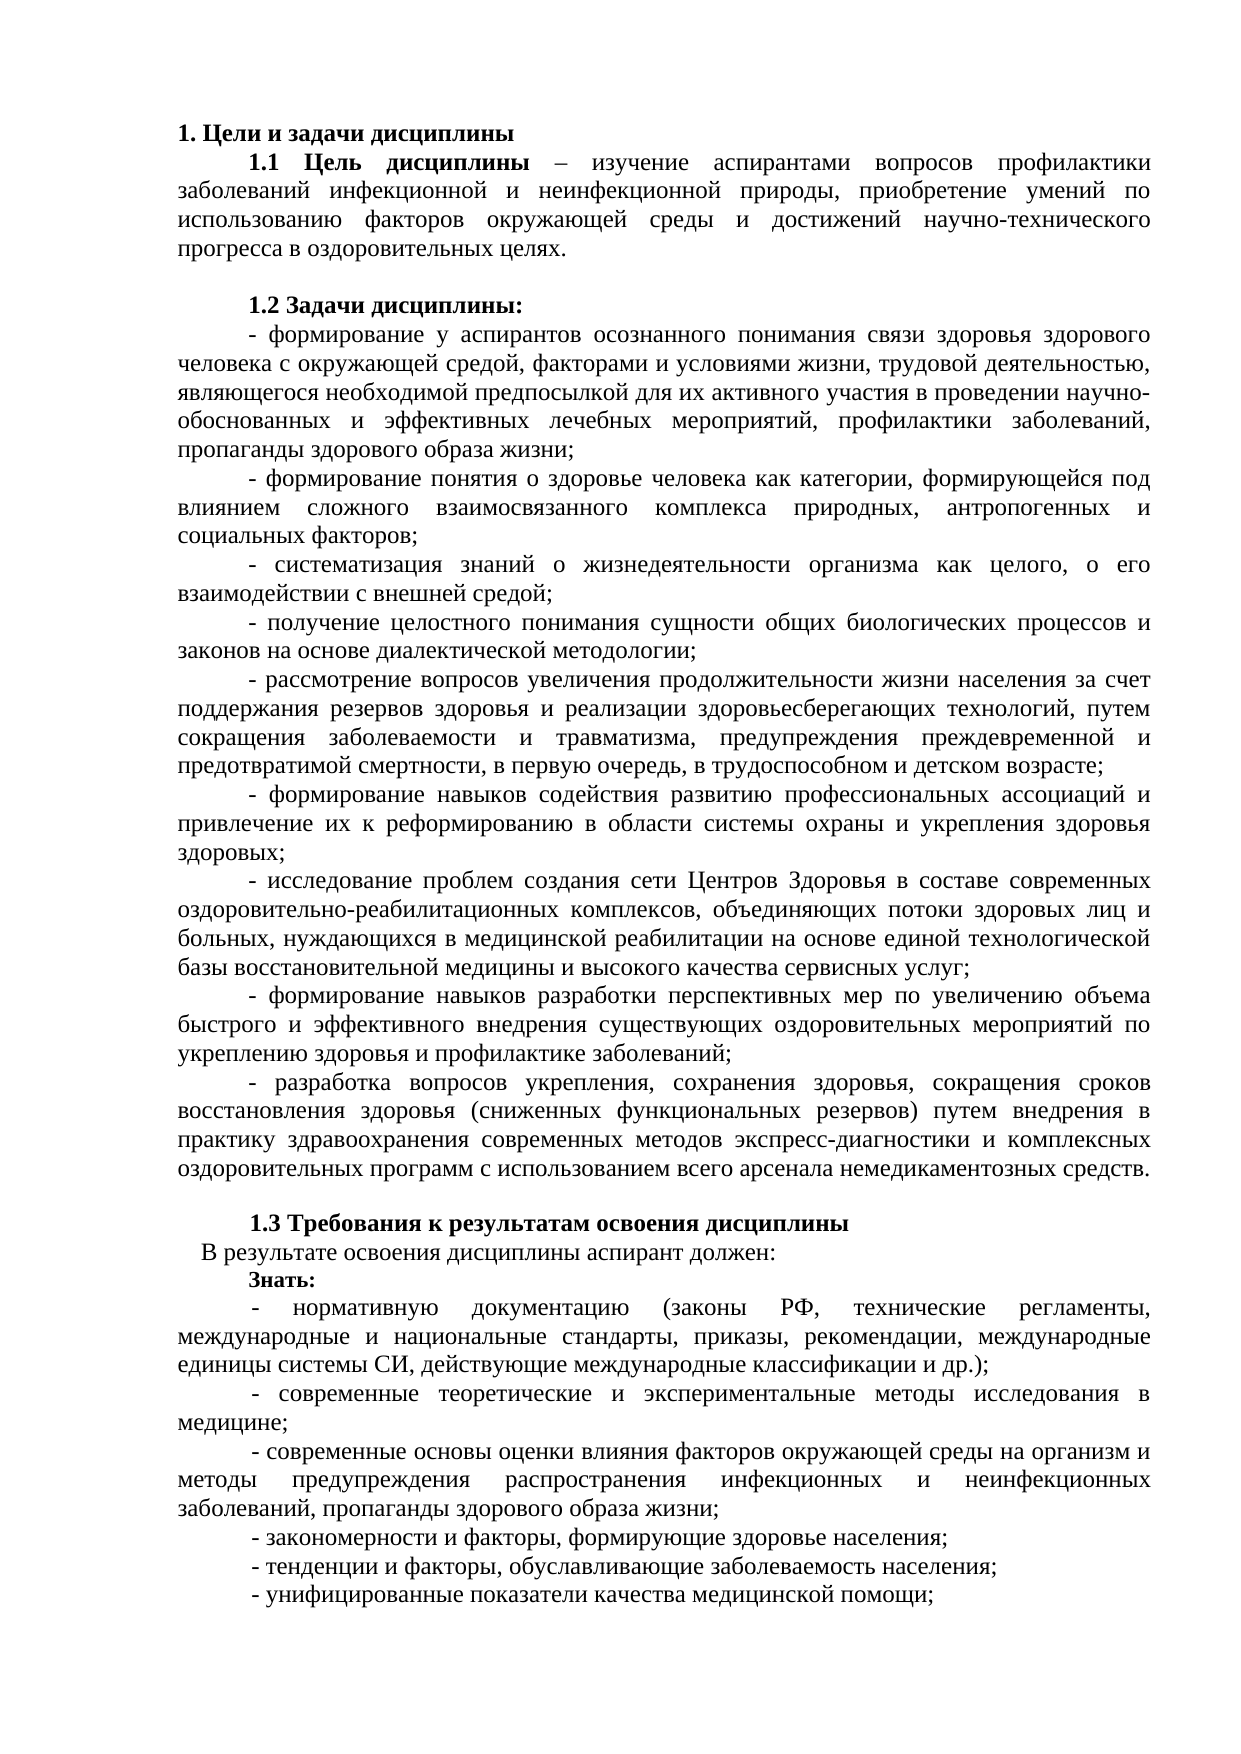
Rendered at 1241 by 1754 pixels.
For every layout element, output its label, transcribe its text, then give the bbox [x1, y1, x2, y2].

text - современные основы оценки влияния факторов окружающей среды на организм и методы предупреждения распространения инфекционных и неинфекционных заболеваний, пропаганды здорового образа жизни; [177, 1436, 1152, 1522]
list - формирование навыков разработки перспективных мер по увеличению объема быстрого и эффективного внедрения существующих оздоровительных мероприятий по укреплению здоровья и профилактике заболеваний; [177, 981, 1152, 1067]
text - современные теоретические и экспериментальные методы исследования в медицине; [177, 1378, 1152, 1436]
text В результате освоения дисциплины аспирант должен: [176, 1237, 1152, 1266]
text Знать: [177, 1266, 1152, 1292]
text - нормативную документацию (законы РФ, технические регламенты, международные и национальные стандарты, приказы, рекомендации, международные единицы системы СИ, действующие международные классификации и др.); [177, 1292, 1152, 1378]
text 1.1 Цель дисциплины – изучение аспирантами вопросов профилактики заболеваний инфекционной и неинфекционной природы, приобретение умений по использованию факторов окружающей среды и достижений научно-технического прогресса в оздоровительных целях. [177, 147, 1152, 262]
text - закономерности и факторы, формирующие здоровье населения; [177, 1522, 1152, 1551]
list - рассмотрение вопросов увеличения продолжительности жизни населения за счет поддержания резервов здоровья и реализации здоровьесберегающих технологий, путем сокращения заболеваемости и травматизма, предупреждения преждевременной и предотвратимой смертности, в первую очередь, в трудоспособном и детском возрасте; [177, 664, 1152, 779]
list - формирование понятия о здоровье человека как категории, формирующейся под влиянием сложного взаимосвязанного комплекса природных, антропогенных и социальных факторов; [177, 463, 1152, 549]
text 1.3 Требования к результатам освоения дисциплины [175, 1208, 1152, 1237]
text - тенденции и факторы, обуславливающие заболеваемость населения; [177, 1551, 1152, 1579]
list - систематизация знаний о жизнедеятельности организма как целого, о его взаимодействии с внешней средой; [177, 549, 1152, 607]
list - разработка вопросов укрепления, сохранения здоровья, сокращения сроков восстановления здоровья (сниженных функциональных резервов) путем внедрения в практику здравоохранения современных методов экспресс-диагностики и комплексных оздоровительных программ с использованием всего арсенала немедикаментозных средств. [177, 1067, 1152, 1182]
text 1.2 Задачи дисциплины: [177, 291, 1152, 319]
text - унифицированные показатели качества медицинской помощи; [177, 1579, 1152, 1608]
list - получение целостного понимания сущности общих биологических процессов и законов на основе диалектической методологии; [177, 607, 1152, 664]
text 1. Цели и задачи дисциплины [177, 118, 1113, 147]
list - формирование у аспирантов осознанного понимания связи здоровья здорового человека с окружающей средой, факторами и условиями жизни, трудовой деятельностью, являющегося необходимой предпосылкой для их активного участия в проведении научно-обоснованных и эффективных лечебных мероприятий, профилактики заболеваний, пропаганды здорового образа жизни; [177, 319, 1152, 463]
list - формирование навыков содействия развитию профессиональных ассоциаций и привлечение их к реформированию в области системы охраны и укрепления здоровья здоровых; [177, 779, 1152, 866]
list - исследование проблем создания сети Центров Здоровья в составе современных оздоровительно-реабилитационных комплексов, объединяющих потоки здоровых лиц и больных, нуждающихся в медицинской реабилитации на основе единой технологической базы восстановительной медицины и высокого качества сервисных услуг; [177, 866, 1152, 981]
